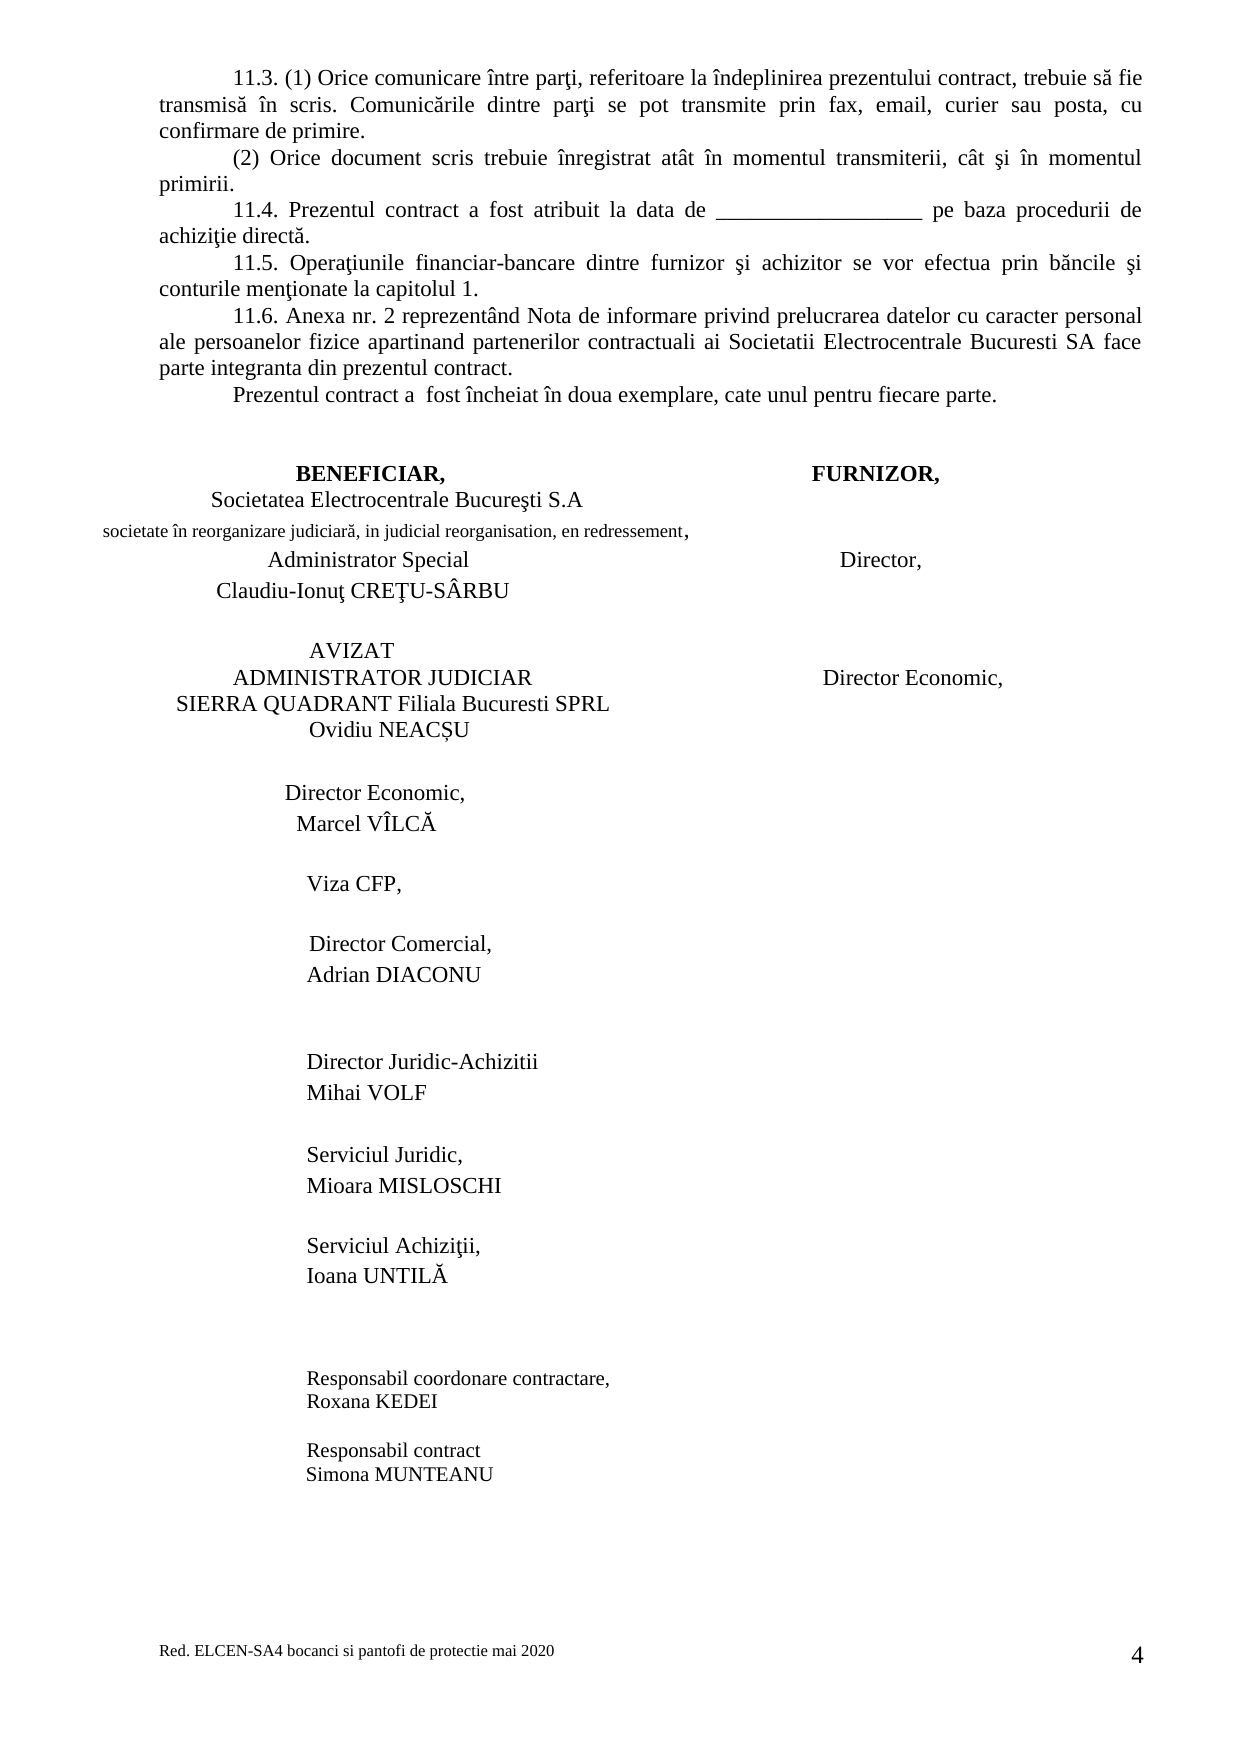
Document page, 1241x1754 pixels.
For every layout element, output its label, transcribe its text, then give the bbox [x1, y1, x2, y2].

text Prezentul contract a fost încheiat în doua exemplare, cate unul pentru fiecare parte. [159, 381, 1144, 407]
text Director Juridic-Achizitii [233, 1048, 1144, 1075]
text Roxana KEDEI [159, 1389, 1144, 1413]
text AVIZAT [309, 637, 1144, 663]
text Ioana UNTILĂ [159, 1262, 1144, 1289]
text 11.3. (1) Orice comunicare între parţi, referitoare la îndeplinirea prezentului contract, trebuie să fie transmisă în scris. Comunicările dintre parţi se pot transmite prin fax, email, curier sau posta, cu confirmare de primire. [159, 64, 1144, 143]
text Responsabil coordonare contractare, [159, 1365, 1144, 1389]
text Viza CFP, [159, 870, 1144, 896]
text Mioara MISLOSCHI [159, 1172, 1144, 1198]
text Director Comercial, [234, 931, 1144, 957]
text Adrian DIACONU [159, 961, 1144, 987]
text Serviciul Achiziţii, [159, 1232, 1144, 1258]
text Director Economic, [159, 779, 1144, 806]
text 11.6. Anexa nr. 2 reprezentând Nota de informare privind prelucrarea datelor cu caracter personal ale persoanelor fizice apartinand partenerilor contractuali ai Societatii Electrocentrale Bucuresti SA face parte integranta din prezentul contract. [159, 302, 1144, 381]
text ADMINISTRATOR JUDICIAR Director Economic, [231, 663, 1144, 690]
text SIERRA QUADRANT Filiala Bucuresti SPRL [159, 690, 1144, 716]
text Societatea Electrocentrale Bucureşti S.A [159, 486, 1144, 512]
text Mihai VOLF [159, 1079, 1144, 1105]
text BENEFICIAR, FURNIZOR, [231, 460, 1144, 486]
text Claudiu-Ionuţ CREŢU-SÂRBU [159, 577, 1144, 603]
text societate în reorganizare judiciară, in judicial reorganisation, en redressement, [103, 516, 1144, 543]
text Marcel VÎLCĂ [159, 810, 1144, 836]
text (2) Orice document scris trebuie înregistrat atât în momentul transmiterii, cât şi în momentul primirii. [159, 143, 1144, 196]
text Ovidiu NEACȘU [159, 716, 1144, 743]
text Administrator Special Director, [159, 547, 1144, 573]
text Simona MUNTEANU [231, 1462, 1144, 1486]
text Responsabil contract [159, 1438, 1144, 1462]
text Serviciul Juridic, [159, 1141, 1144, 1168]
text 11.5. Operaţiunile financiar-bancare dintre furnizor şi achizitor se vor efectua prin băncile şi conturile menţionate la capitolul 1. [159, 249, 1144, 302]
text 11.4. Prezentul contract a fost atribuit la data de __________________ pe baza procedurii de achiziţie directă. [159, 196, 1144, 249]
